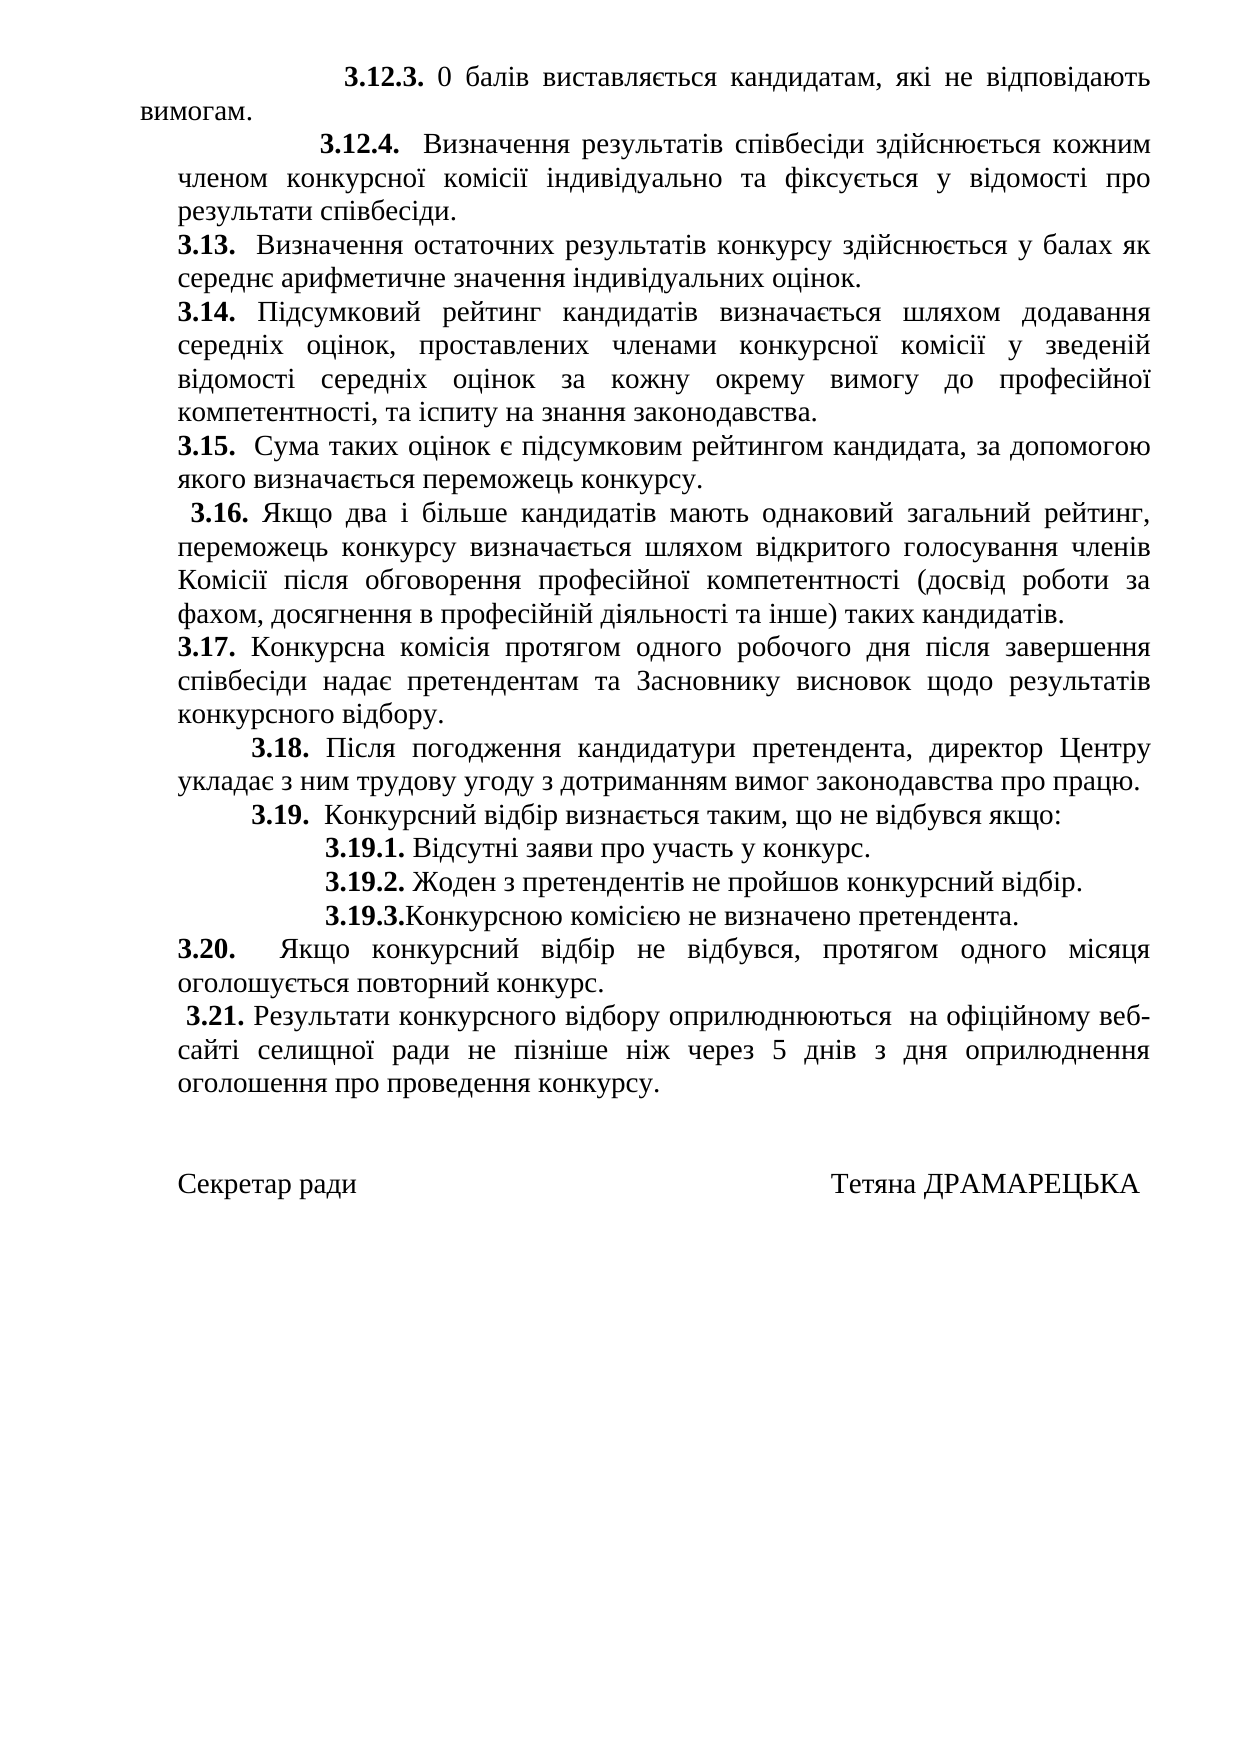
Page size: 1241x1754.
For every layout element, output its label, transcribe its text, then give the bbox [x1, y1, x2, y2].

text 3.19.3.Конкурсною комісією не визначено претендента. [177, 898, 1152, 931]
text Секретар ради Тетяна ДРАМАРЕЦЬКА [177, 1166, 1152, 1199]
text 3.21. Результати конкурсного відбору оприлюднюються на офіційному веб-сайті селищної ради не пізніше ніж через 5 днів з дня оприлюднення оголошення про проведення конкурсу. [177, 998, 1152, 1099]
text 3.19.2. Жоден з претендентів не пройшов конкурсний відбір. [177, 864, 1152, 898]
text 3.15. Сума таких оцінок є підсумковим рейтингом кандидата, за допомогою якого визначається переможець конкурсу. [177, 428, 1152, 495]
text 3.19. Конкурсний відбір визнається таким, що не відбувся якщо: [177, 797, 1152, 831]
text 3.14. Підсумковий рейтинг кандидатів визначається шляхом додавання середніх оцінок, проставлених членами конкурсної комісії у зведеній відомості середніх оцінок за кожну окрему вимогу до професійної компетентності, та іспиту на знання законодавства. [177, 294, 1152, 428]
text 3.16. Якщо два і більше кандидатів мають однаковий загальний рейтинг, переможець конкурсу визначається шляхом відкритого голосування членів Комісії після обговорення професійної компетентності (досвід роботи за фахом, досягнення в професійній діяльності та інше) таких кандидатів. [177, 495, 1152, 629]
text 3.12.3. 0 балів виставляється кандидатам, які не відповідають вимогам. [140, 59, 1152, 126]
text 3.17. Конкурсна комісія протягом одного робочого дня після завершення співбесіди надає претендентам та Засновнику висновок щодо результатів конкурсного відбору. [177, 629, 1152, 730]
text 3.12.4. Визначення результатів співбесіди здійснюється кожним членом конкурсної комісії індивідуально та фіксується у відомості про результати співбесіди. [177, 126, 1152, 227]
text 3.20. Якщо конкурсний відбір не відбувся, протягом одного місяця оголошується повторний конкурс. [177, 931, 1152, 998]
text 3.18. Після погодження кандидатури претендента, директор Центру укладає з ним трудову угоду з дотриманням вимог законодавства про працю. [177, 730, 1152, 797]
text 3.13. Визначення остаточних результатів конкурсу здійснюється у балах як середнє арифметичне значення індивідуальних оцінок. [177, 227, 1152, 294]
text 3.19.1. Відсутні заяви про участь у конкурс. [177, 831, 1152, 864]
